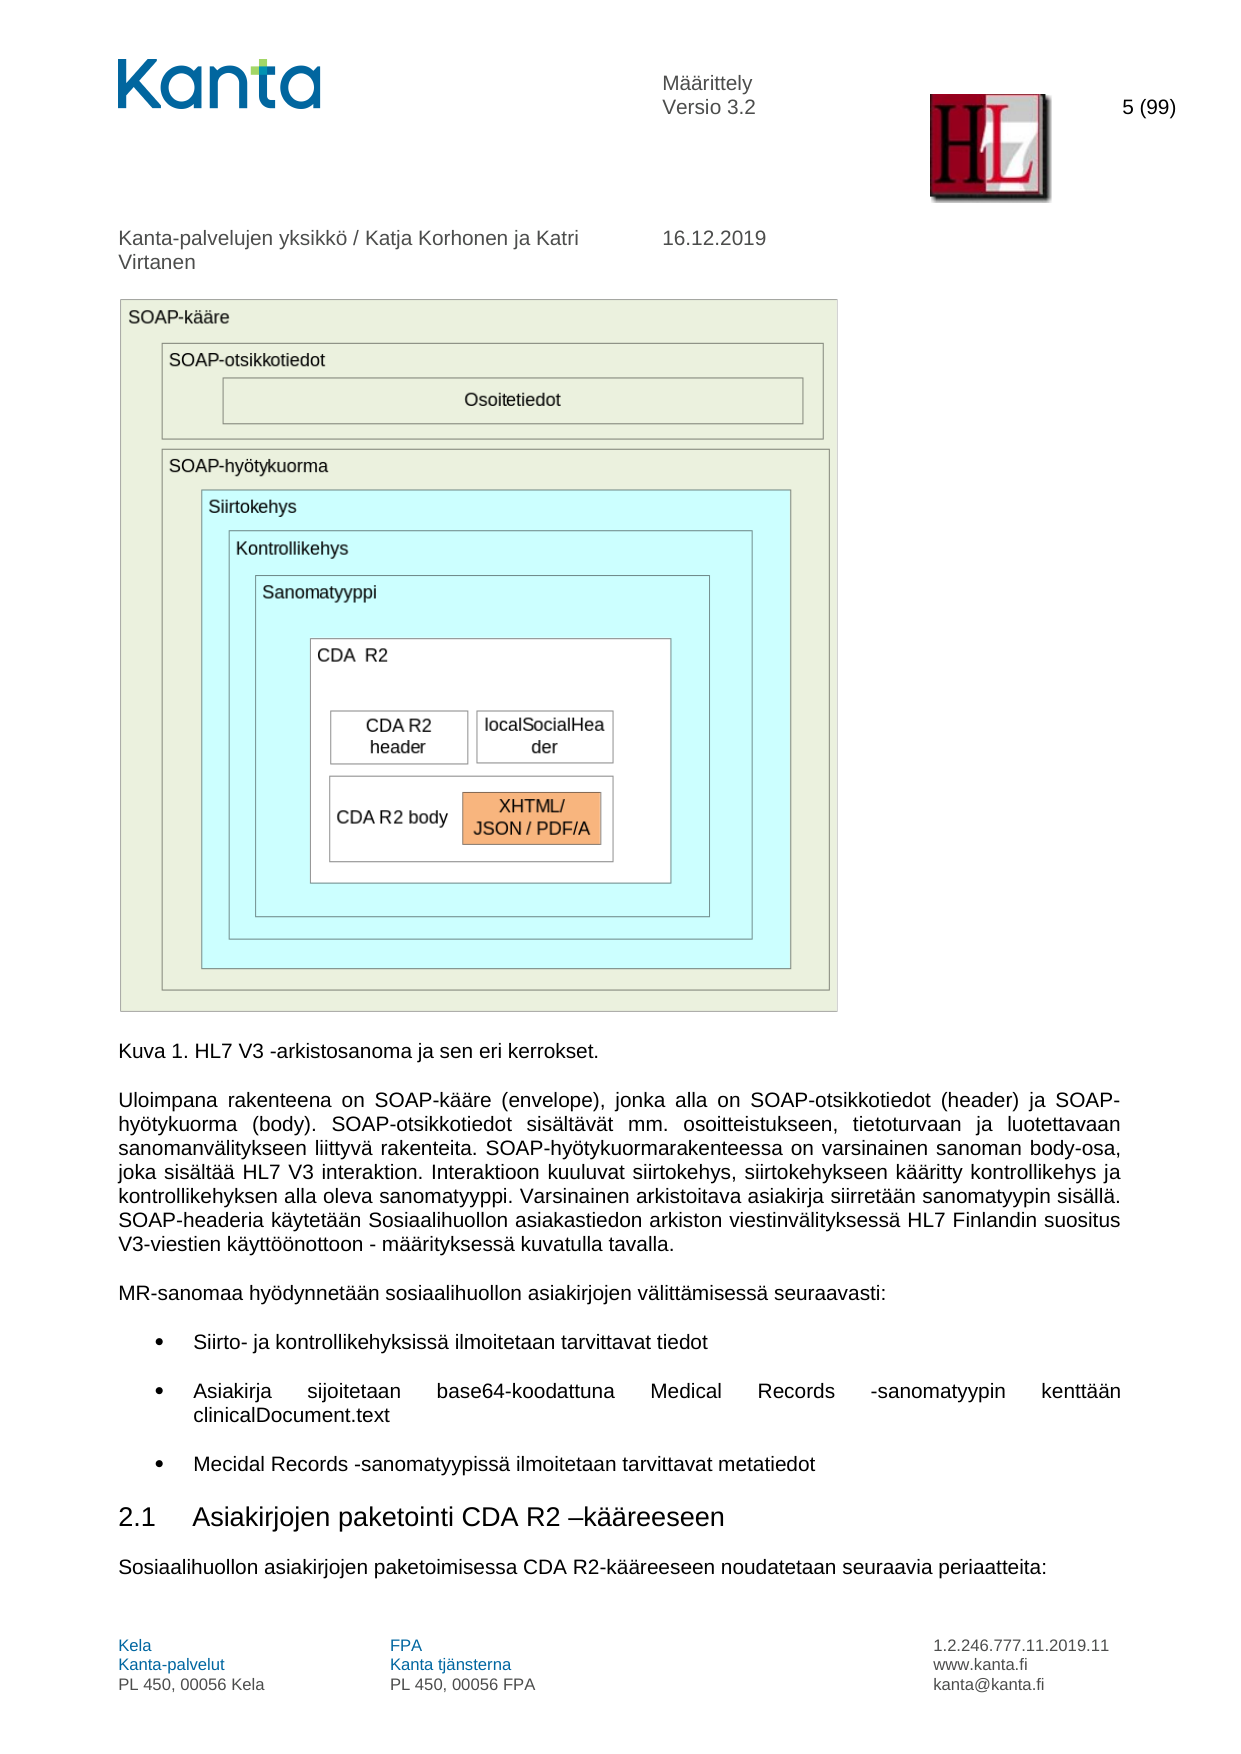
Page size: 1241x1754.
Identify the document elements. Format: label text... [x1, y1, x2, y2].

list Mecidal Records -sanomatyypissä ilmoitetaan tarvittavat metatiedot [156, 1452, 1122, 1476]
text Sosiaalihuollon asiakirjojen paketoimisessa CDA R2-kääreeseen noudatetaan seuraavia periaatteita: [118, 1555, 1122, 1579]
subtitle Asiakirjojen paketointi CDA R2 –kääreeseen [118, 1501, 1122, 1532]
picture [118, 59, 321, 109]
text MR-sanomaa hyödynnetään sosiaalihuollon asiakirjojen välittämisessä seuraavasti: [118, 1281, 1122, 1304]
list Siirto- ja kontrollikehyksissä ilmoitetaan tarvittavat tiedot [156, 1329, 1122, 1353]
picture [930, 94, 1053, 203]
text Uloimpana rakenteena on SOAP-kääre (envelope), jonka alla on SOAP-otsikkotiedot (header) ja SOAP-hyötykuorma (body). SOAP-otsikkotiedot sisältävät mm. osoitteistukseen, tietoturvaan ja luotettavaan sanomanvälitykseen liittyvä rakenteita. SOAP-hyötykuormarakenteessa on varsinainen sanoman body-osa, joka sisältää HL7 V3 interaktion. Interaktioon kuuluvat siirtokehys, siirtokehykseen kääritty kontrollikehys ja kontrollikehyksen alla oleva sanomatyyppi. Varsinainen arkistoitava asiakirja siirretään sanomatyypin sisällä. SOAP-headeria käytetään Sosiaalihuollon asiakastiedon arkiston viestinvälityksessä HL7 Finlandin suositus V3-viestien käyttöönottoon - määrityksessä kuvatulla tavalla. [118, 1088, 1122, 1256]
list Asiakirja sijoitetaan base64-koodattuna Medical Records -sanomatyypin kenttään clinicalDocument.text [156, 1378, 1122, 1427]
text Kuva 1. HL7 V3 -arkistosanoma ja sen eri kerrokset. [118, 1039, 1122, 1063]
